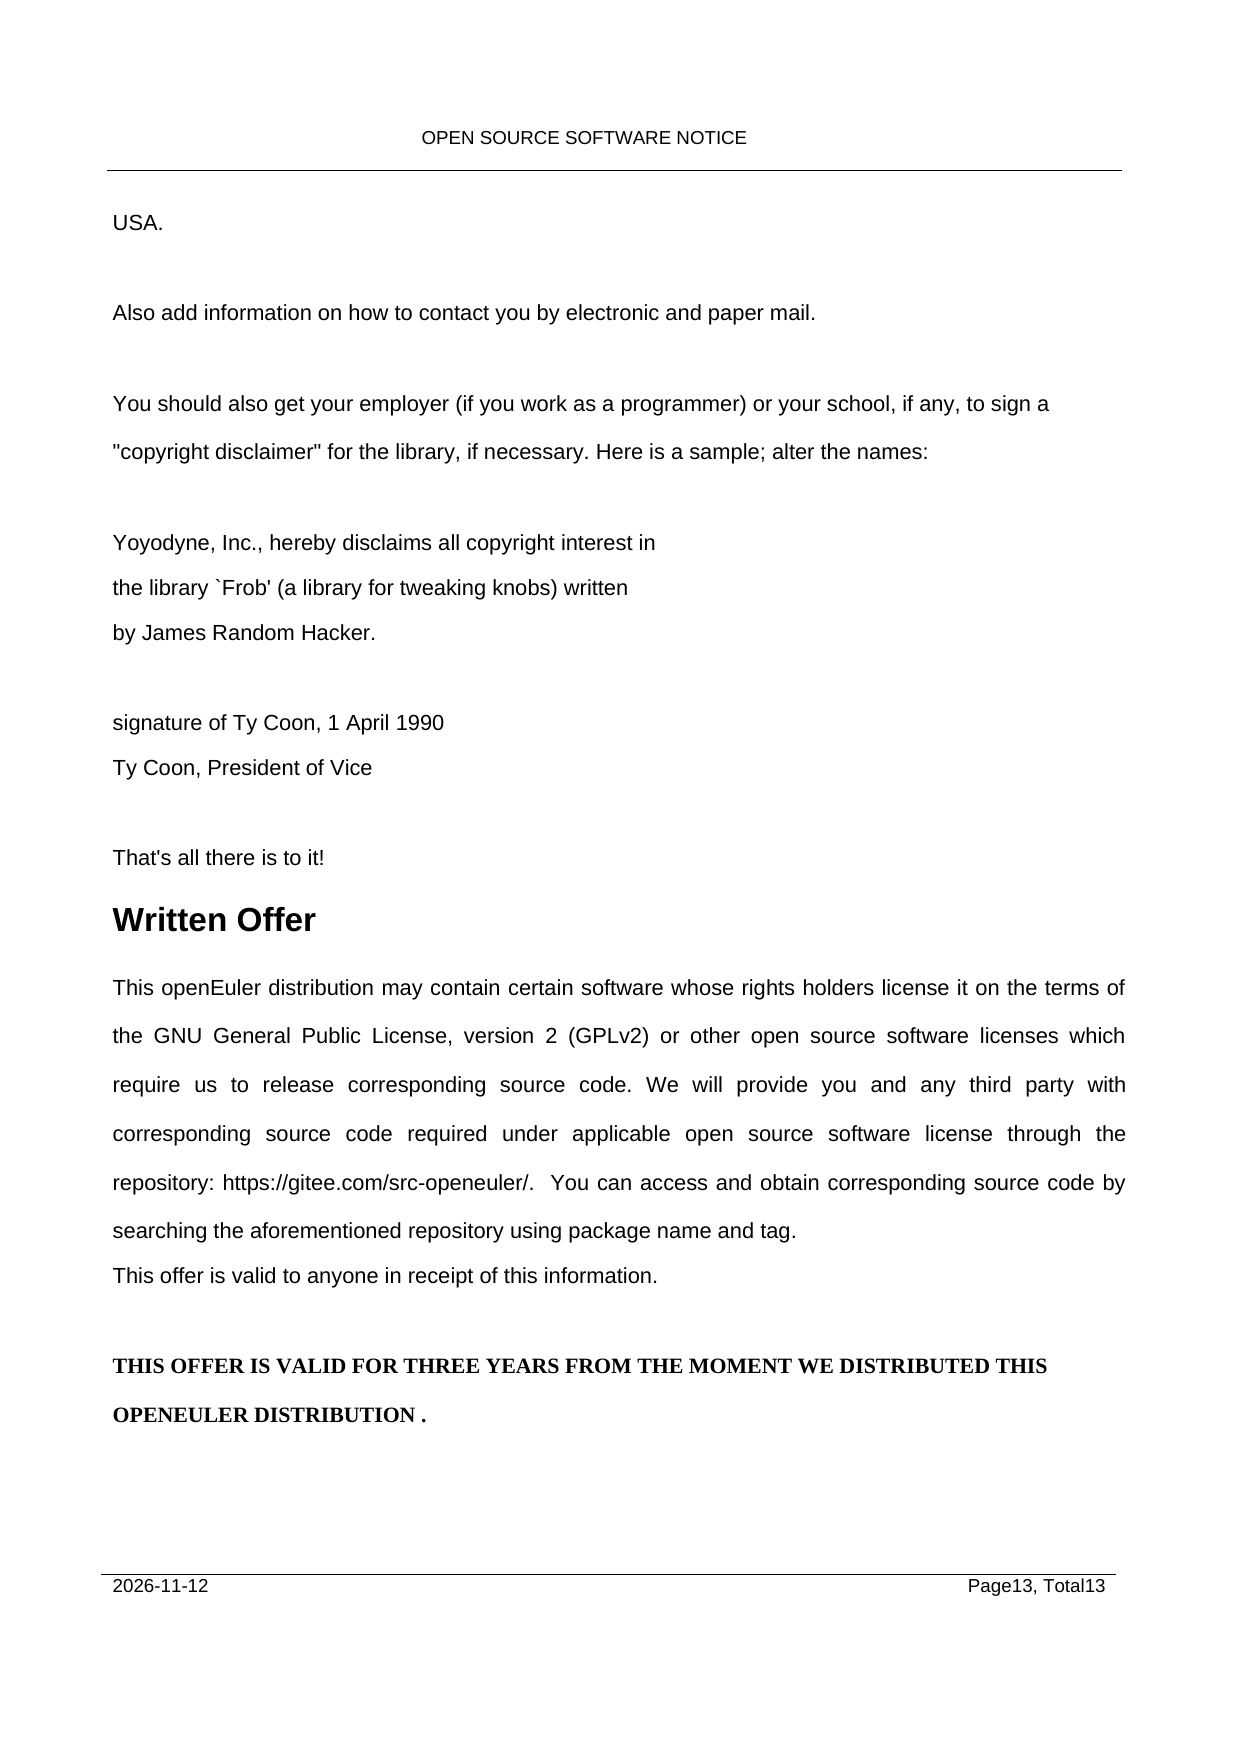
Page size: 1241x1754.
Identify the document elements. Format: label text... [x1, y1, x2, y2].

text Yoyodyne, Inc., hereby disclaims all copyright interest in [112, 526, 1128, 558]
text Also add information on how to contact you by electronic and paper mail. [112, 297, 1128, 329]
text THIS OFFER IS VALID FOR THREE YEARS FROM THE MOMENT WE DISTRIBUTED THIS OPENEULER DISTRIBUTION . [112, 1350, 1128, 1431]
text Ty Coon, President of Vice [112, 751, 1128, 784]
text This offer is valid to anyone in receipt of this information. [112, 1259, 1128, 1292]
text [112, 206, 1128, 239]
text signature of Ty Coon, 1 April 1990 [112, 706, 1128, 739]
text Written Offer [112, 887, 1128, 952]
text by James Random Hacker. [112, 616, 1128, 648]
text You should also get your employer (if you work as a programmer) or your school, if any, to sign a "copyright disclaimer" for the library, if necessary. Here is a sample; alter the names: [112, 387, 1128, 468]
text This openEuler distribution may contain certain software whose rights holders license it on the terms of the GNU General Public License, version 2 (GPLv2) or other open source software licenses which require us to release corresponding source code. We will provide you and any third party with corresponding source code required under applicable open source software license through the repository: https://gitee.com/src-openeuler/. You can access and obtain corresponding source code by searching the aforementioned repository using package name and tag. [112, 971, 1128, 1247]
text the library `Frob' (a library for tweaking knobs) written [112, 571, 1128, 603]
text That's all there is to it! [112, 841, 1128, 874]
